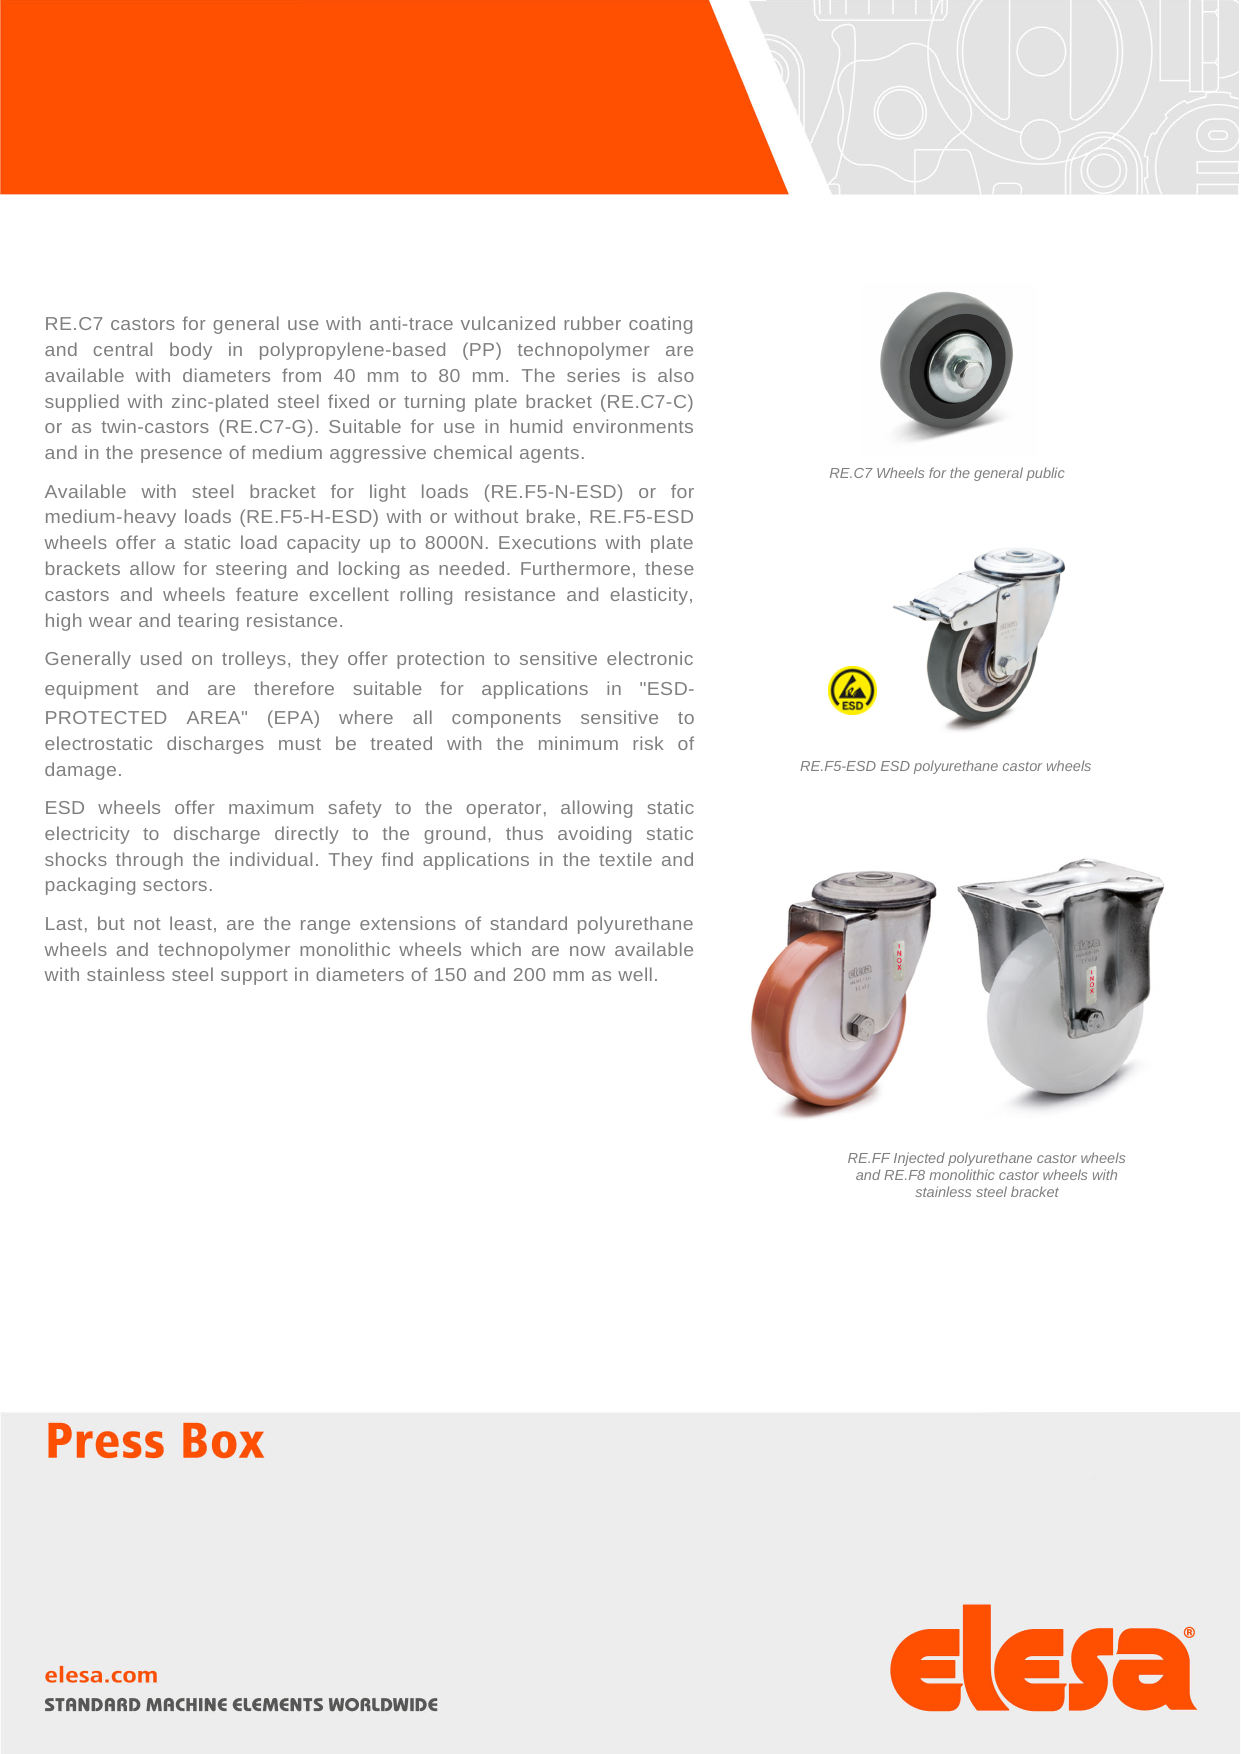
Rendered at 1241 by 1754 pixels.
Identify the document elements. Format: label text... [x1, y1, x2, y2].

picture [730, 851, 1180, 1133]
text Available with steel bracket for light loads (RE.F5-N-ESD) or for medium-heavy loads (RE.F5-H-ESD) with or without brake, RE.F5-ESD wheels offer a static load capacity up to 8000N. Executions with plate brackets allow for steering and locking as needed. Furthermore, these castors and wheels feature excellent rolling resistance and elasticity, high wear and tearing resistance. [44, 480, 696, 631]
picture [0, 0, 1239, 195]
picture [818, 538, 1090, 741]
text ESD wheels offer maximum safety to the operator, allowing static electricity to discharge directly to the ground, thus avoiding static shocks through the individual. They find applications in the textile and packaging sectors. [44, 797, 696, 896]
text RE.C7 castors for general use with anti-trace vulcanized rubber coating and central body in polypropylene-based (PP) technopolymer are available with diameters from 40 mm to 80 mm. The series is also supplied with zinc-plated steel fixed or turning plate bracket (RE.C7-C) or as twin-castors (RE.C7-G). Suitable for use in humid environments and in the presence of medium aggressive chemical agents. [44, 313, 696, 464]
text Generally used on trolleys, they offer protection to sensitive electronic equipment and are therefore suitable for applications in "ESD- PROTECTED AREA" (EPA) where all components sensitive to electrostatic discharges must be treated with the minimum risk of damage. [44, 648, 696, 780]
text Last, but not least, are the range extensions of standard polyurethane wheels and technopolymer monolithic wheels which are now available with stainless steel support in diameters of 150 and 200 mm as well. [44, 913, 696, 986]
picture [861, 283, 1038, 457]
picture [0, 1412, 1241, 1754]
